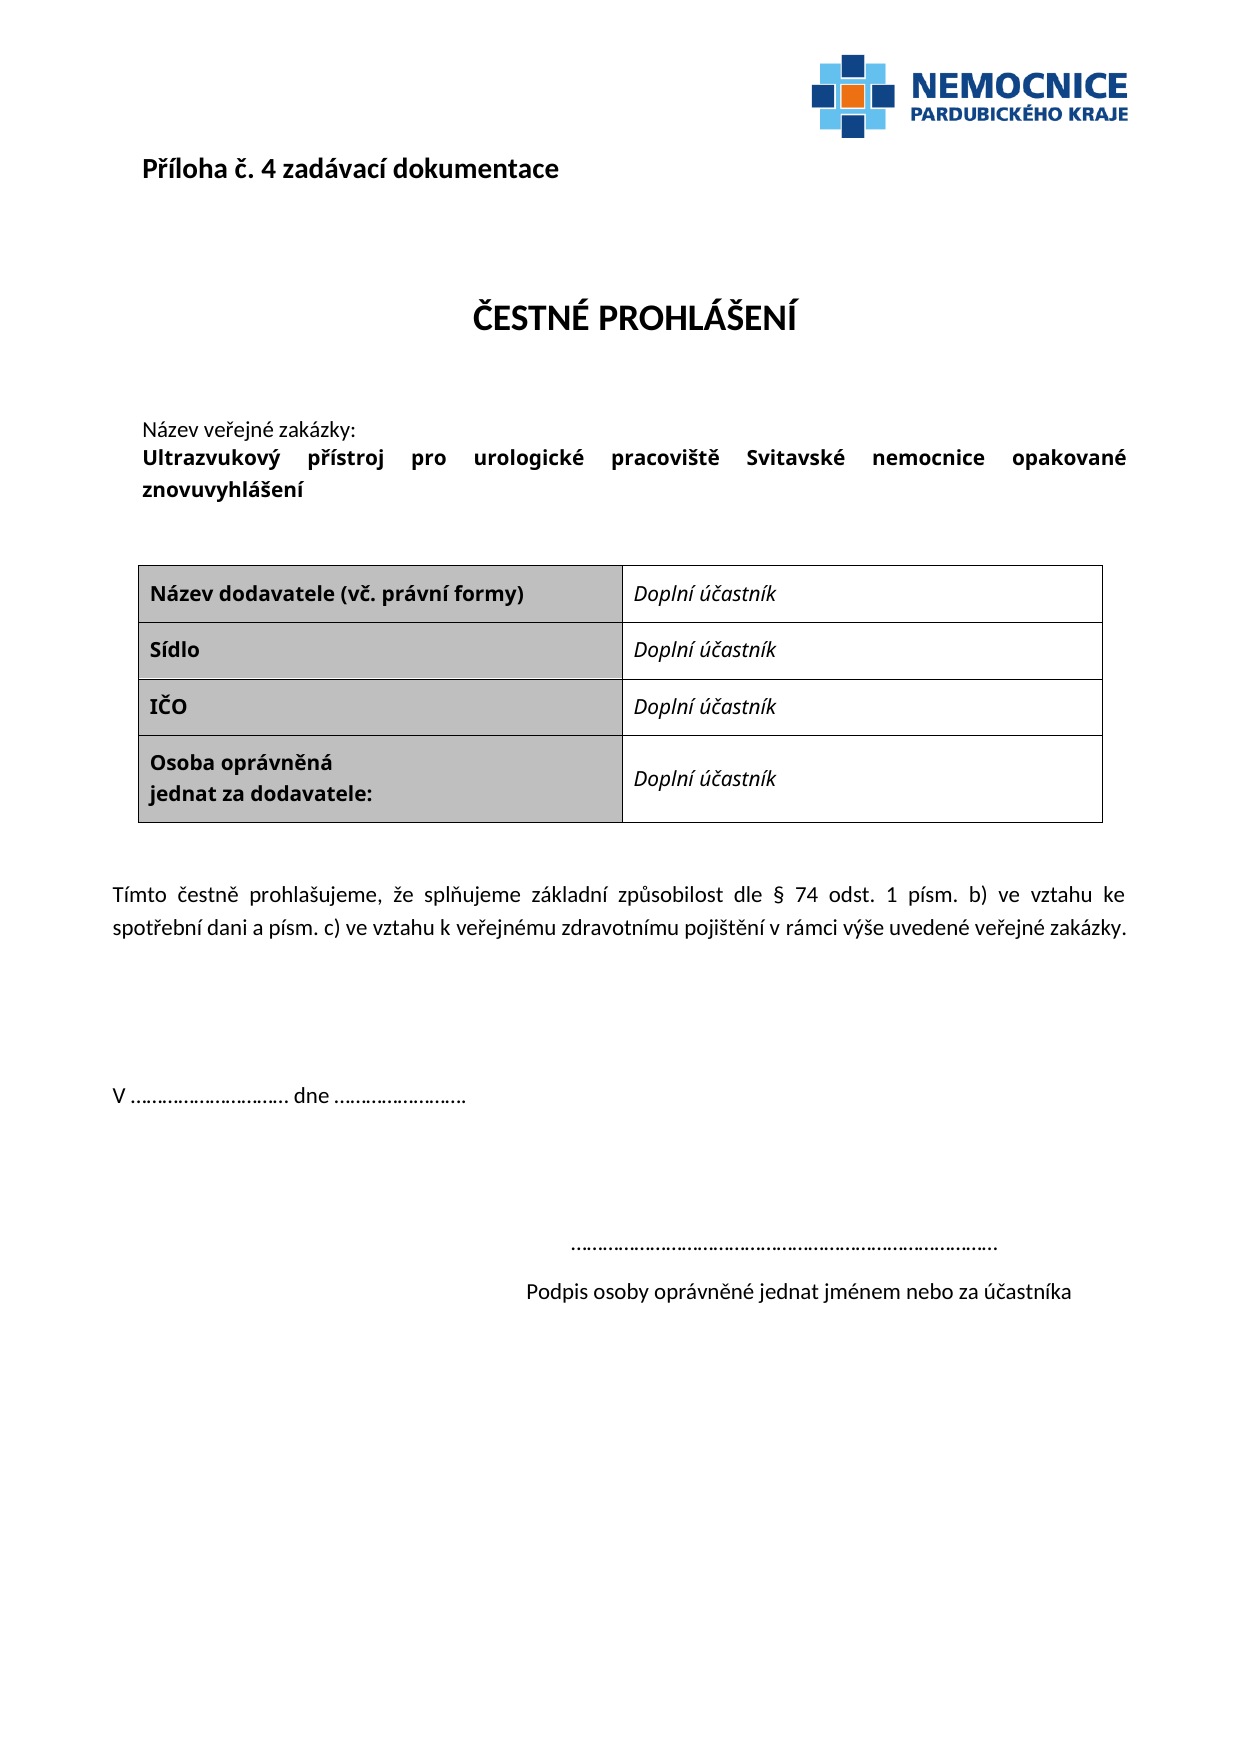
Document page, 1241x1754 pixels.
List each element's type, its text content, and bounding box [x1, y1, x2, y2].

table_cell Sídlo [139, 623, 622, 678]
table_header Název dodavatele (vč. právní formy) [139, 566, 622, 622]
table_cell Osoba oprávněná jednat za dodavatele: [139, 736, 622, 822]
table_cell IČO [139, 680, 622, 735]
text V ………………………… dne ……………………. [112, 1081, 1128, 1109]
picture [810, 53, 1128, 139]
table_cell Doplní účastník [623, 623, 1102, 678]
table_cell Doplní účastník [623, 680, 1102, 735]
table_cell Doplní účastník [623, 736, 1102, 822]
text Příloha č. 4 zadávací dokumentace [142, 150, 1128, 186]
text ČESTNÉ PROHLÁŠENÍ [142, 294, 1128, 339]
text Podpis osoby oprávněné jednat jménem nebo za účastníka [112, 1277, 1128, 1305]
text Tímto čestně prohlašujeme, že splňujeme základní způsobilost dle § 74 odst. 1 písm. b) ve vztahu ke spotřební dani a písm. c) ve vztahu k veřejnému zdravotnímu pojištění v rámci výše uvedené veřejné zakázky. [112, 880, 1128, 941]
text Název veřejné zakázky: [112, 415, 1128, 443]
text ……………………………………………………………………… [112, 1228, 1128, 1256]
text Ultrazvukový přístroj pro urologické pracoviště Svitavské nemocnice opakované znovuvyhlášení [142, 443, 1128, 504]
table_header Doplní účastník [623, 566, 1102, 622]
